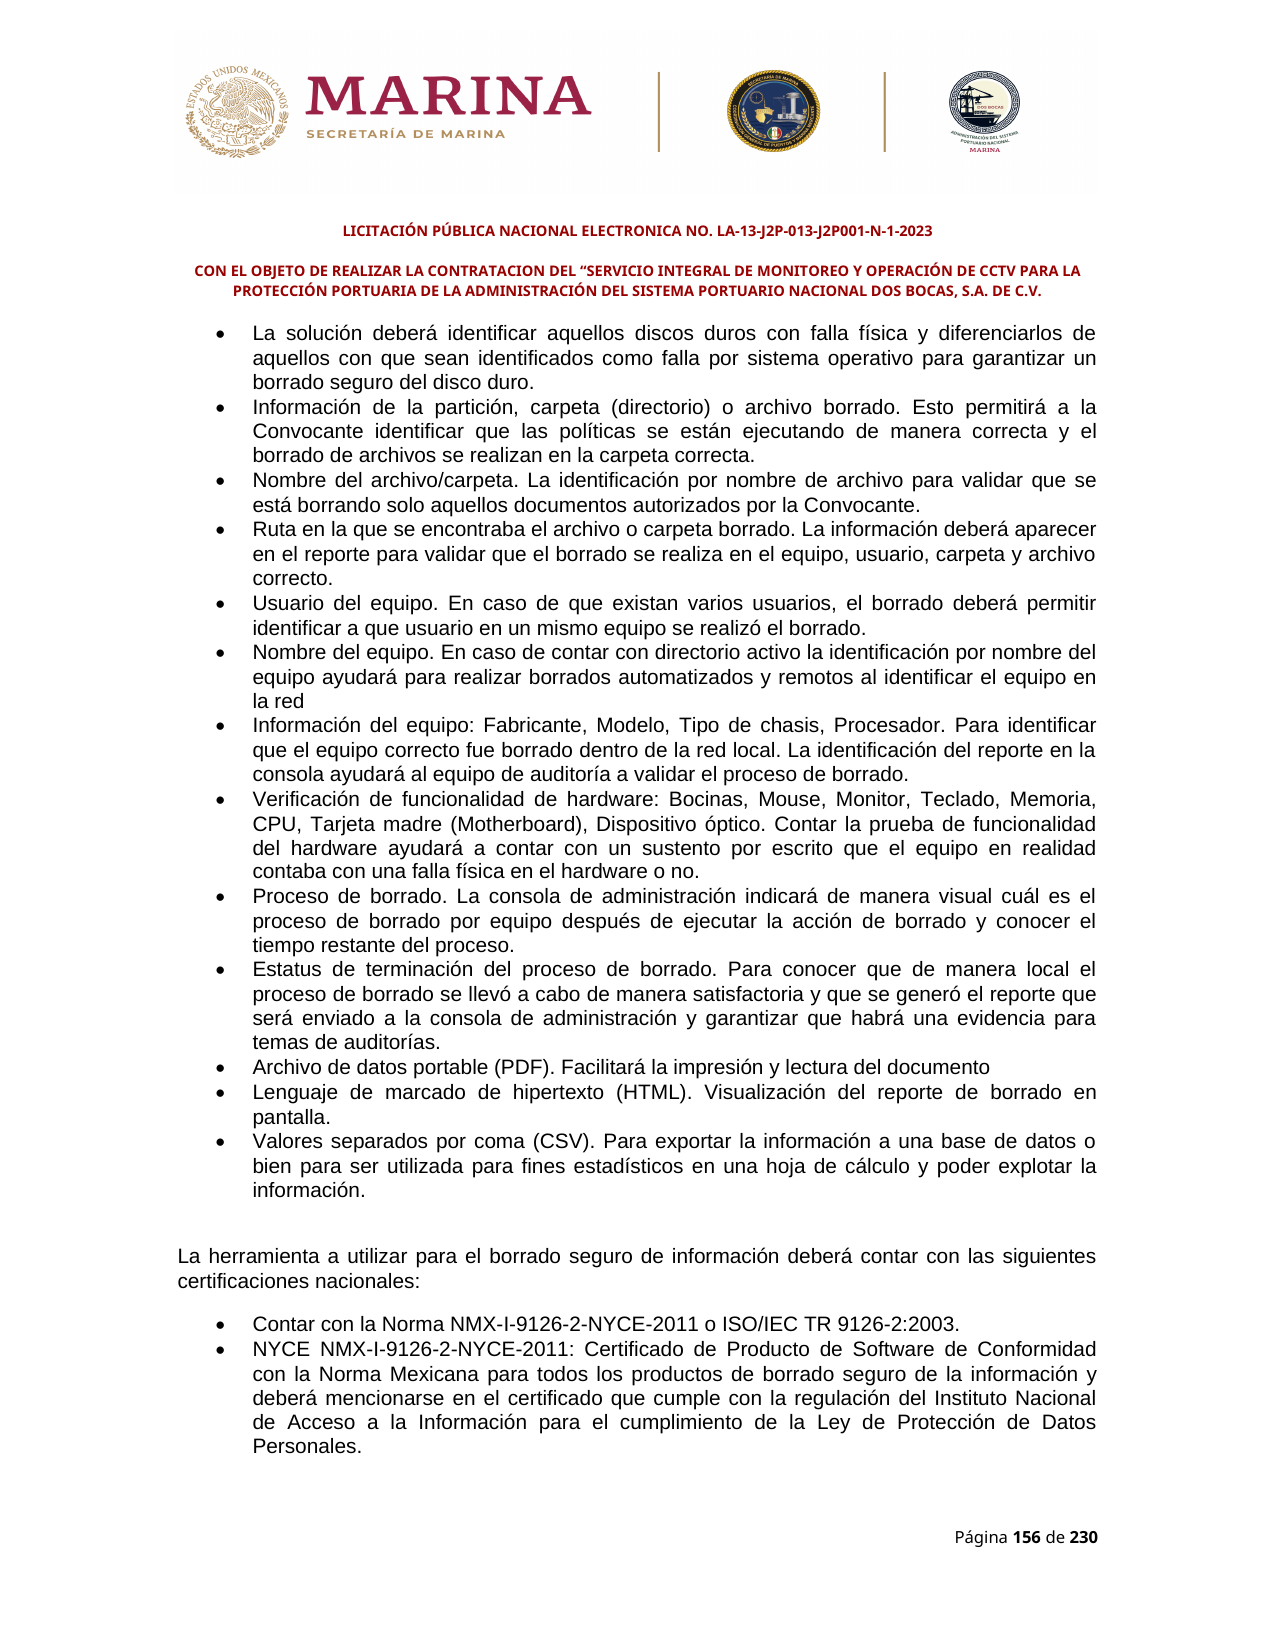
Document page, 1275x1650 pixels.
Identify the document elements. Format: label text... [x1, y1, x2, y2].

text La herramienta a utilizar para el borrado seguro de información deberá contar con las siguientes certificaciones nacionales: [177, 1244, 1098, 1293]
picture [175, 31, 1098, 195]
list Información del equipo: Fabricante, Modelo, Tipo de chasis, Procesador. Para identificar que el equipo correcto fue borrado dentro de la red local. La identificación del reporte en la consola ayudará al equipo de auditoría a validar el proceso de borrado. [215, 713, 1098, 786]
list Proceso de borrado. La consola de administración indicará de manera visual cuál es el proceso de borrado por equipo después de ejecutar la acción de borrado y conocer el tiempo restante del proceso. [215, 883, 1098, 957]
list Contar con la Norma NMX-I-9126-2-NYCE-2011 o ISO/IEC TR 9126-2:2003. [215, 1311, 1098, 1336]
list Archivo de datos portable (PDF). Facilitará la impresión y lectura del documento [215, 1054, 1098, 1079]
list Valores separados por coma (CSV). Para exportar la información a una base de datos o bien para ser utilizada para fines estadísticos en una hoja de cálculo y poder explotar la información. [215, 1129, 1098, 1202]
list Nombre del archivo/carpeta. La identificación por nombre de archivo para validar que se está borrando solo aquellos documentos autorizados por la Convocante. [215, 467, 1098, 517]
list Estatus de terminación del proceso de borrado. Para conocer que de manera local el proceso de borrado se llevó a cabo de manera satisfactoria y que se generó el reporte que será enviado a la consola de administración y garantizar que habrá una evidencia para temas de auditorías. [215, 957, 1098, 1054]
list Información de la partición, carpeta (directorio) o archivo borrado. Esto permitirá a la Convocante identificar que las políticas se están ejecutando de manera correcta y el borrado de archivos se realizan en la carpeta correcta. [215, 394, 1098, 467]
list Usuario del equipo. En caso de que existan varios usuarios, el borrado deberá permitir identificar a que usuario en un mismo equipo se realizó el borrado. [215, 590, 1098, 639]
list Lenguaje de marcado de hipertexto (HTML). Visualización del reporte de borrado en pantalla. [215, 1079, 1098, 1129]
list NYCE NMX-I-9126-2-NYCE-2011: Certificado de Producto de Software de Conformidad con la Norma Mexicana para todos los productos de borrado seguro de la información y deberá mencionarse en el certificado que cumple con la regulación del Instituto Nacional de Acceso a la Información para el cumplimiento de la Ley de Protección de Datos Personales. [215, 1336, 1098, 1457]
list Ruta en la que se encontraba el archivo o carpeta borrado. La información deberá aparecer en el reporte para validar que el borrado se realiza en el equipo, usuario, carpeta y archivo correcto. [215, 517, 1098, 590]
list Nombre del equipo. En caso de contar con directorio activo la identificación por nombre del equipo ayudará para realizar borrados automatizados y remotos al identificar el equipo en la red [215, 639, 1098, 713]
list La solución deberá identificar aquellos discos duros con falla física y diferenciarlos de aquellos con que sean identificados como falla por sistema operativo para garantizar un borrado seguro del disco duro. [215, 321, 1098, 394]
list Verificación de funcionalidad de hardware: Bocinas, Mouse, Monitor, Teclado, Memoria, CPU, Tarjeta madre (Motherboard), Dispositivo óptico. Contar la prueba de funcionalidad del hardware ayudará a contar con un sustento por escrito que el equipo en realidad contaba con una falla física en el hardware o no. [215, 786, 1098, 883]
